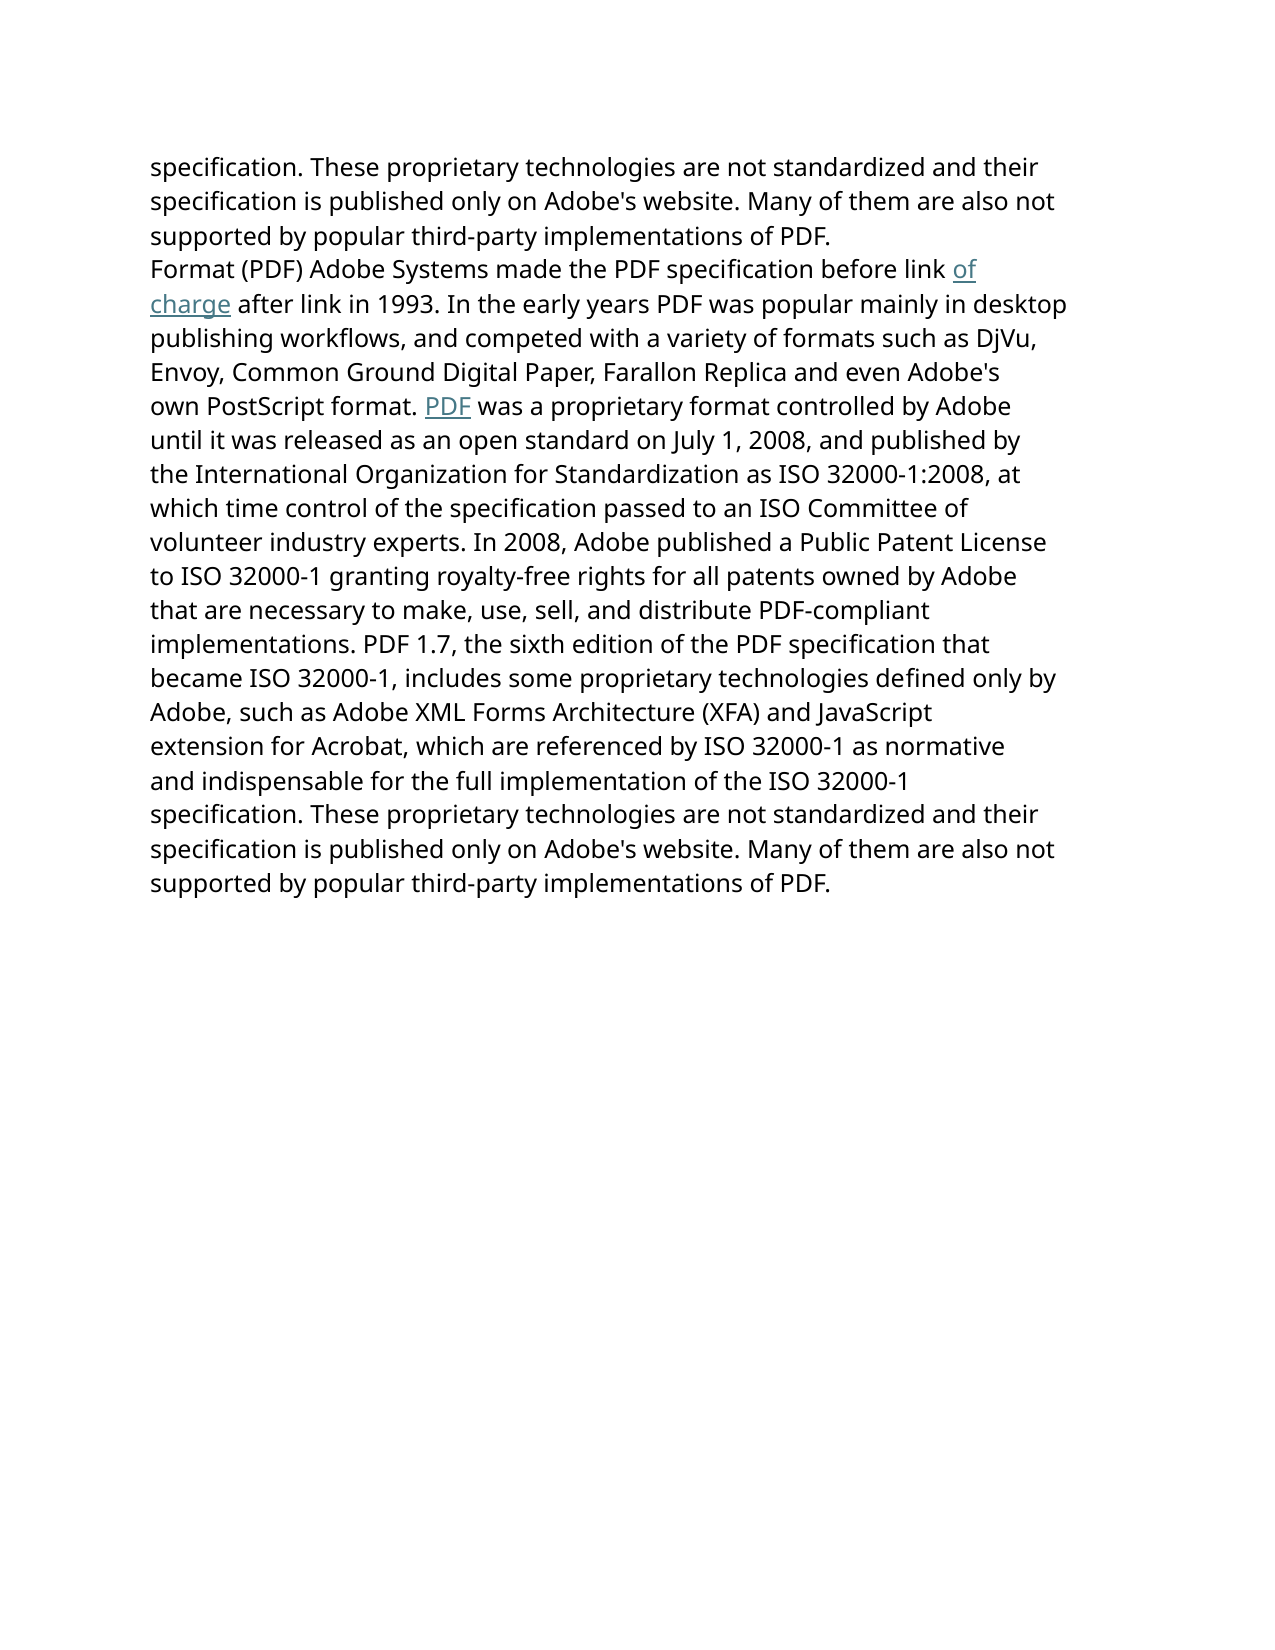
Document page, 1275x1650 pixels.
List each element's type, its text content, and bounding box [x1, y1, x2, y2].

text Format (PDF) Adobe Systems made the PDF speciﬁcation before link of [150, 252, 1125, 286]
text to ISO 32000-1 granting royalty-free rights for all patents owned by Adobe [150, 559, 1125, 593]
text charge after link in 1993. In the early years PDF was popular mainly in desktop [150, 286, 1125, 320]
text implementations. PDF 1.7, the sixth edition of the PDF speciﬁcation that [150, 627, 1125, 661]
text Envoy, Common Ground Digital Paper, Farallon Replica and even Adobe's [150, 354, 1125, 388]
text speciﬁcation. These proprietary technologies are not standardized and their [150, 797, 1125, 831]
text volunteer industry experts. In 2008, Adobe published a Public Patent License [150, 525, 1125, 559]
text which time control of the speciﬁcation passed to an ISO Committee of [150, 491, 1125, 525]
text Adobe, such as Adobe XML Forms Architecture (XFA) and JavaScript [150, 695, 1125, 729]
text until it was released as an open standard on July 1, 2008, and published by [150, 422, 1125, 457]
text that are necessary to make, use, sell, and distribute PDF-compliant [150, 593, 1125, 627]
text publishing workﬂows, and competed with a variety of formats such as DjVu, [150, 320, 1125, 354]
text extension for Acrobat, which are referenced by ISO 32000-1 as normative [150, 729, 1125, 763]
text speciﬁcation. These proprietary technologies are not standardized and their [150, 150, 1125, 184]
text became ISO 32000-1, includes some proprietary technologies deﬁned only by [150, 661, 1125, 695]
text and indispensable for the full implementation of the ISO 32000-1 [150, 763, 1125, 797]
text the International Organization for Standardization as ISO 32000-1:2008, at [150, 457, 1125, 491]
text supported by popular third-party implementations of PDF. [150, 218, 1125, 252]
text speciﬁcation is published only on Adobe's website. Many of them are also not [150, 184, 1125, 218]
text own PostScript format. PDF was a proprietary format controlled by Adobe [150, 388, 1125, 422]
text supported by popular third-party implementations of PDF. [150, 865, 1125, 899]
text speciﬁcation is published only on Adobe's website. Many of them are also not [150, 831, 1125, 865]
